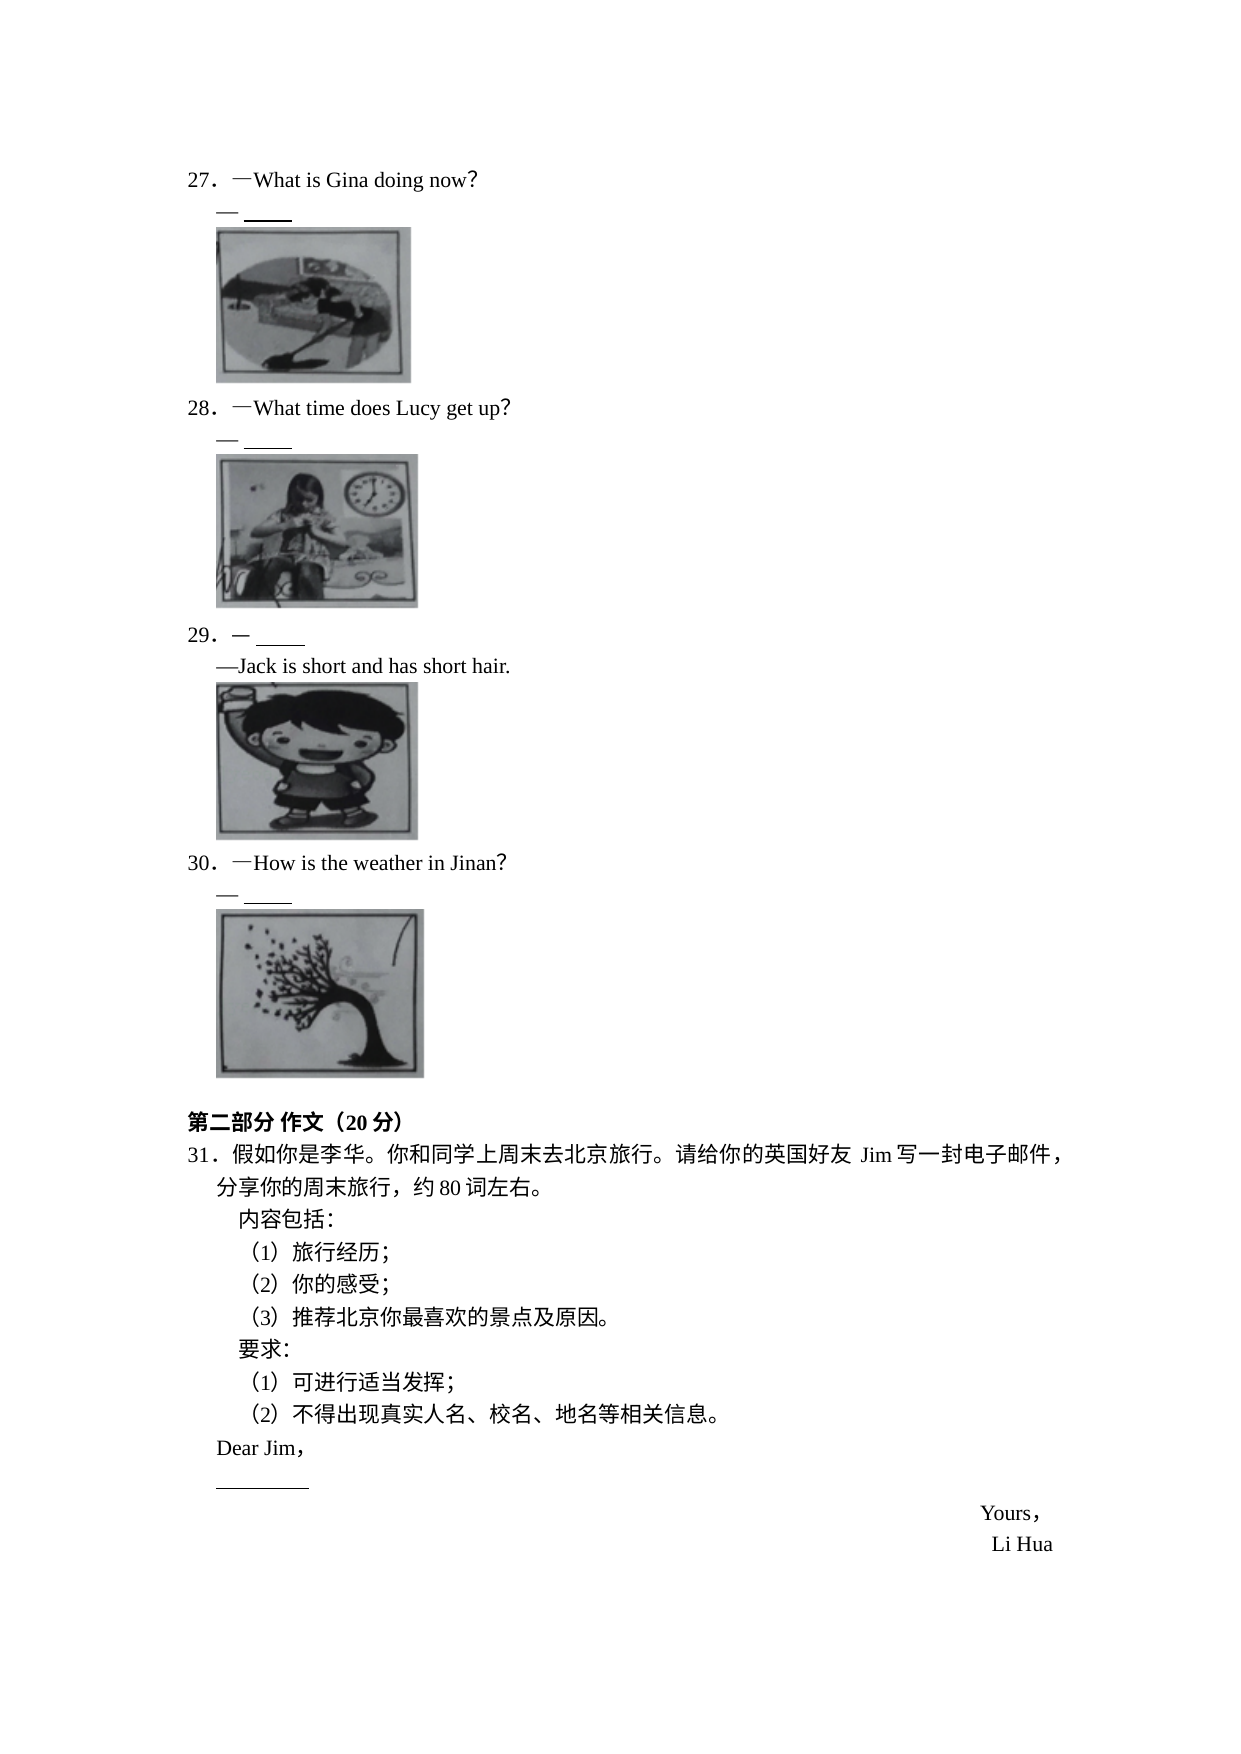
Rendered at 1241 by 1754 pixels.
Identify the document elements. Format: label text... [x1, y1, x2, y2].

text — [216, 422, 1053, 454]
picture [216, 227, 416, 388]
picture [216, 909, 429, 1083]
text Yours， [216, 1494, 1053, 1527]
text 30．—How is the weather in Jinan？ [187, 844, 1053, 877]
text —Jack is short and has short hair. [216, 649, 1053, 682]
text 28．—What time does Lucy get up？ [187, 389, 1053, 422]
text （2）不得出现真实人名、校名、地名等相关信息。 [216, 1397, 1053, 1429]
text （2）你的感受； [216, 1267, 1053, 1299]
text （1）旅行经历； [216, 1234, 1053, 1267]
text （3）推荐北京你最喜欢的景点及原因。 [216, 1299, 1053, 1332]
text （1）可进行适当发挥； [216, 1364, 1053, 1397]
text 31．假如你是李华。你和同学上周末去北京旅行。请给你的英国好友Jim写一封电子邮件，分享你的周末旅行，约80词左右。 [187, 1137, 1053, 1202]
text 内容包括： [216, 1202, 1053, 1234]
text Li Hua [216, 1527, 1053, 1559]
text — [216, 194, 1053, 227]
text Dear Jim， [216, 1429, 1053, 1462]
text — [216, 877, 1053, 909]
text 第二部分 作文（20分） [187, 1104, 1053, 1137]
text 29．— [187, 617, 1053, 649]
picture [216, 454, 423, 613]
text 要求： [216, 1332, 1053, 1364]
text 27．—What is Gina doing now？ [187, 162, 1053, 194]
picture [216, 682, 423, 845]
